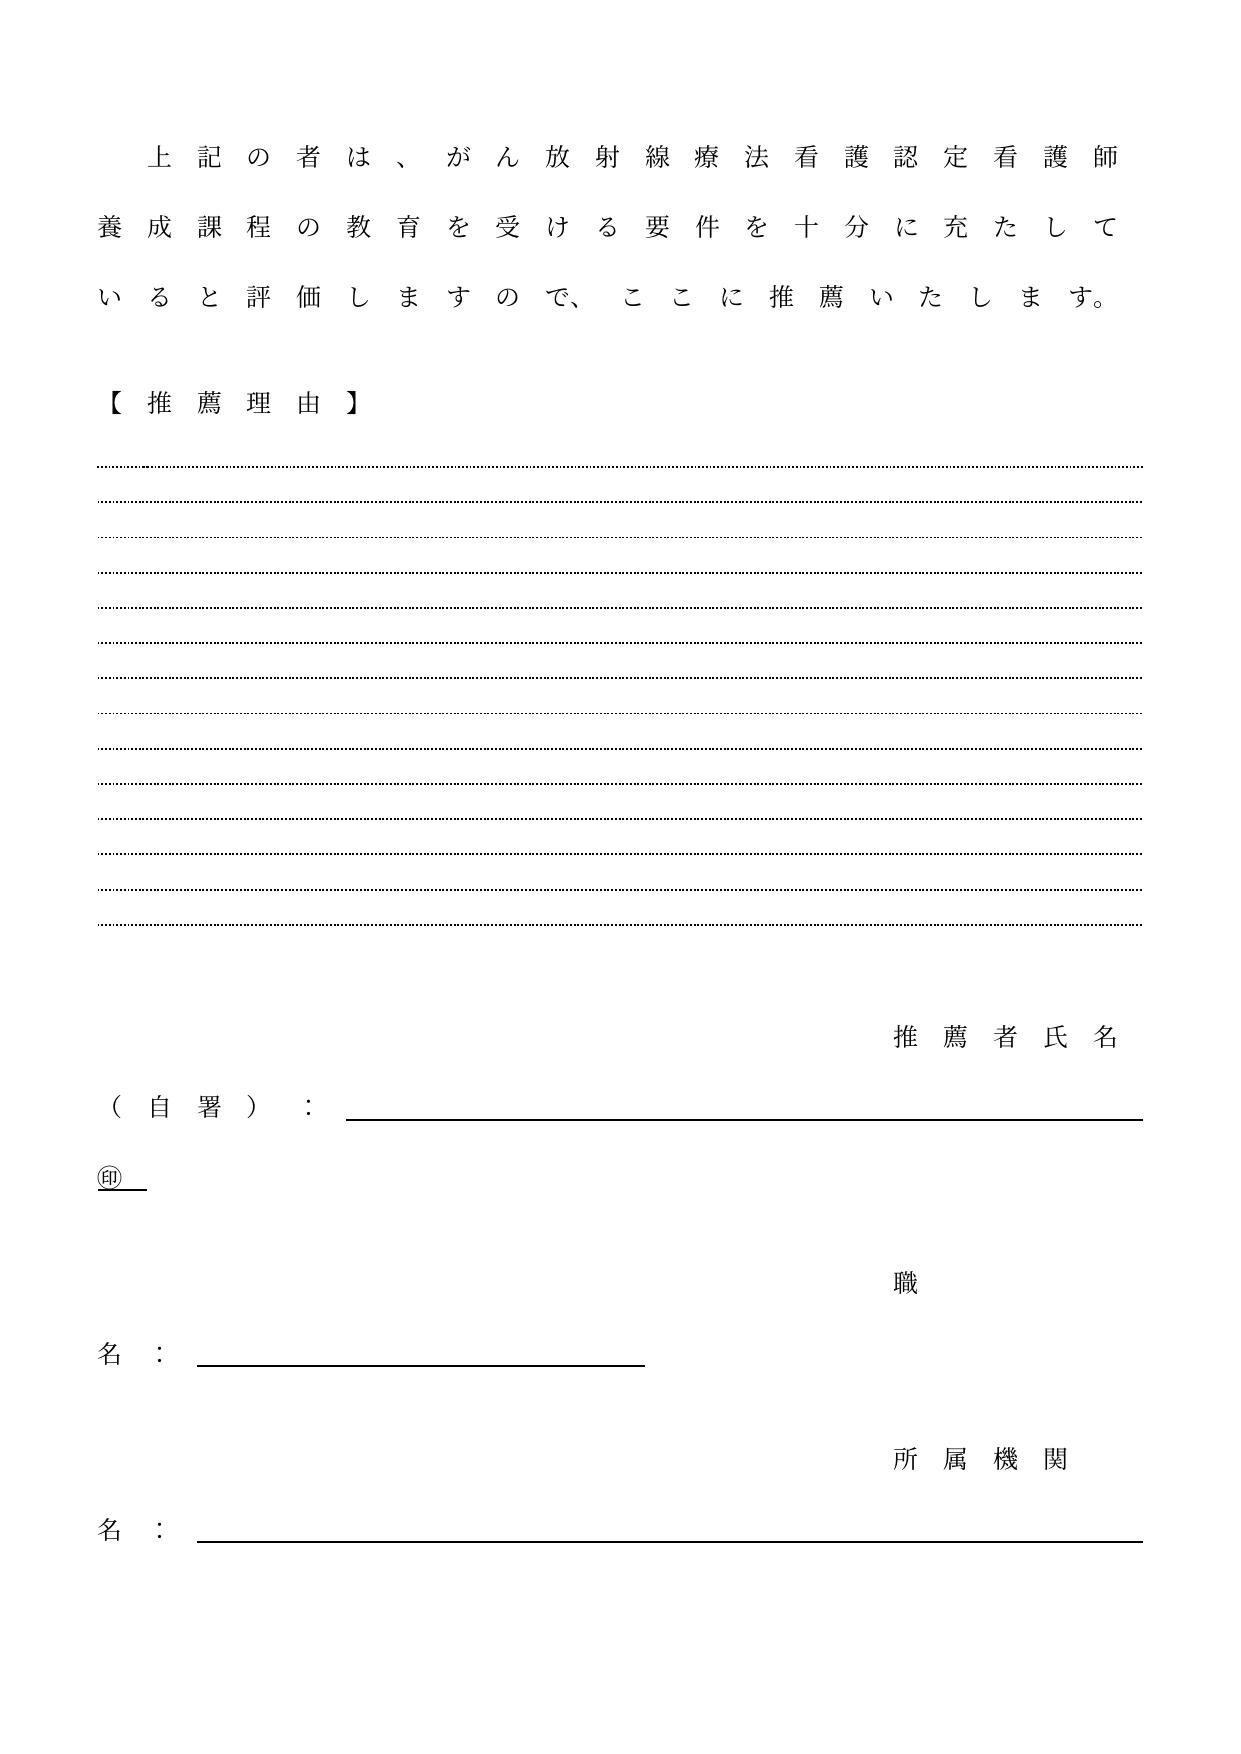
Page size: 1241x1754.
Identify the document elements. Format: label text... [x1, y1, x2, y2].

text 推薦者氏名（自署）： ㊞ [97, 1000, 1143, 1211]
text 上記の者は、がん放射線療法看護認定看護師養成課程の教育を受ける要件を十分に充たしていると評価しますので、ここに推薦いたします。 [97, 120, 1143, 331]
text 職 名： [97, 1247, 1143, 1387]
text 【推薦理由】 [97, 366, 1143, 437]
text 所属機関名： [97, 1423, 1143, 1563]
